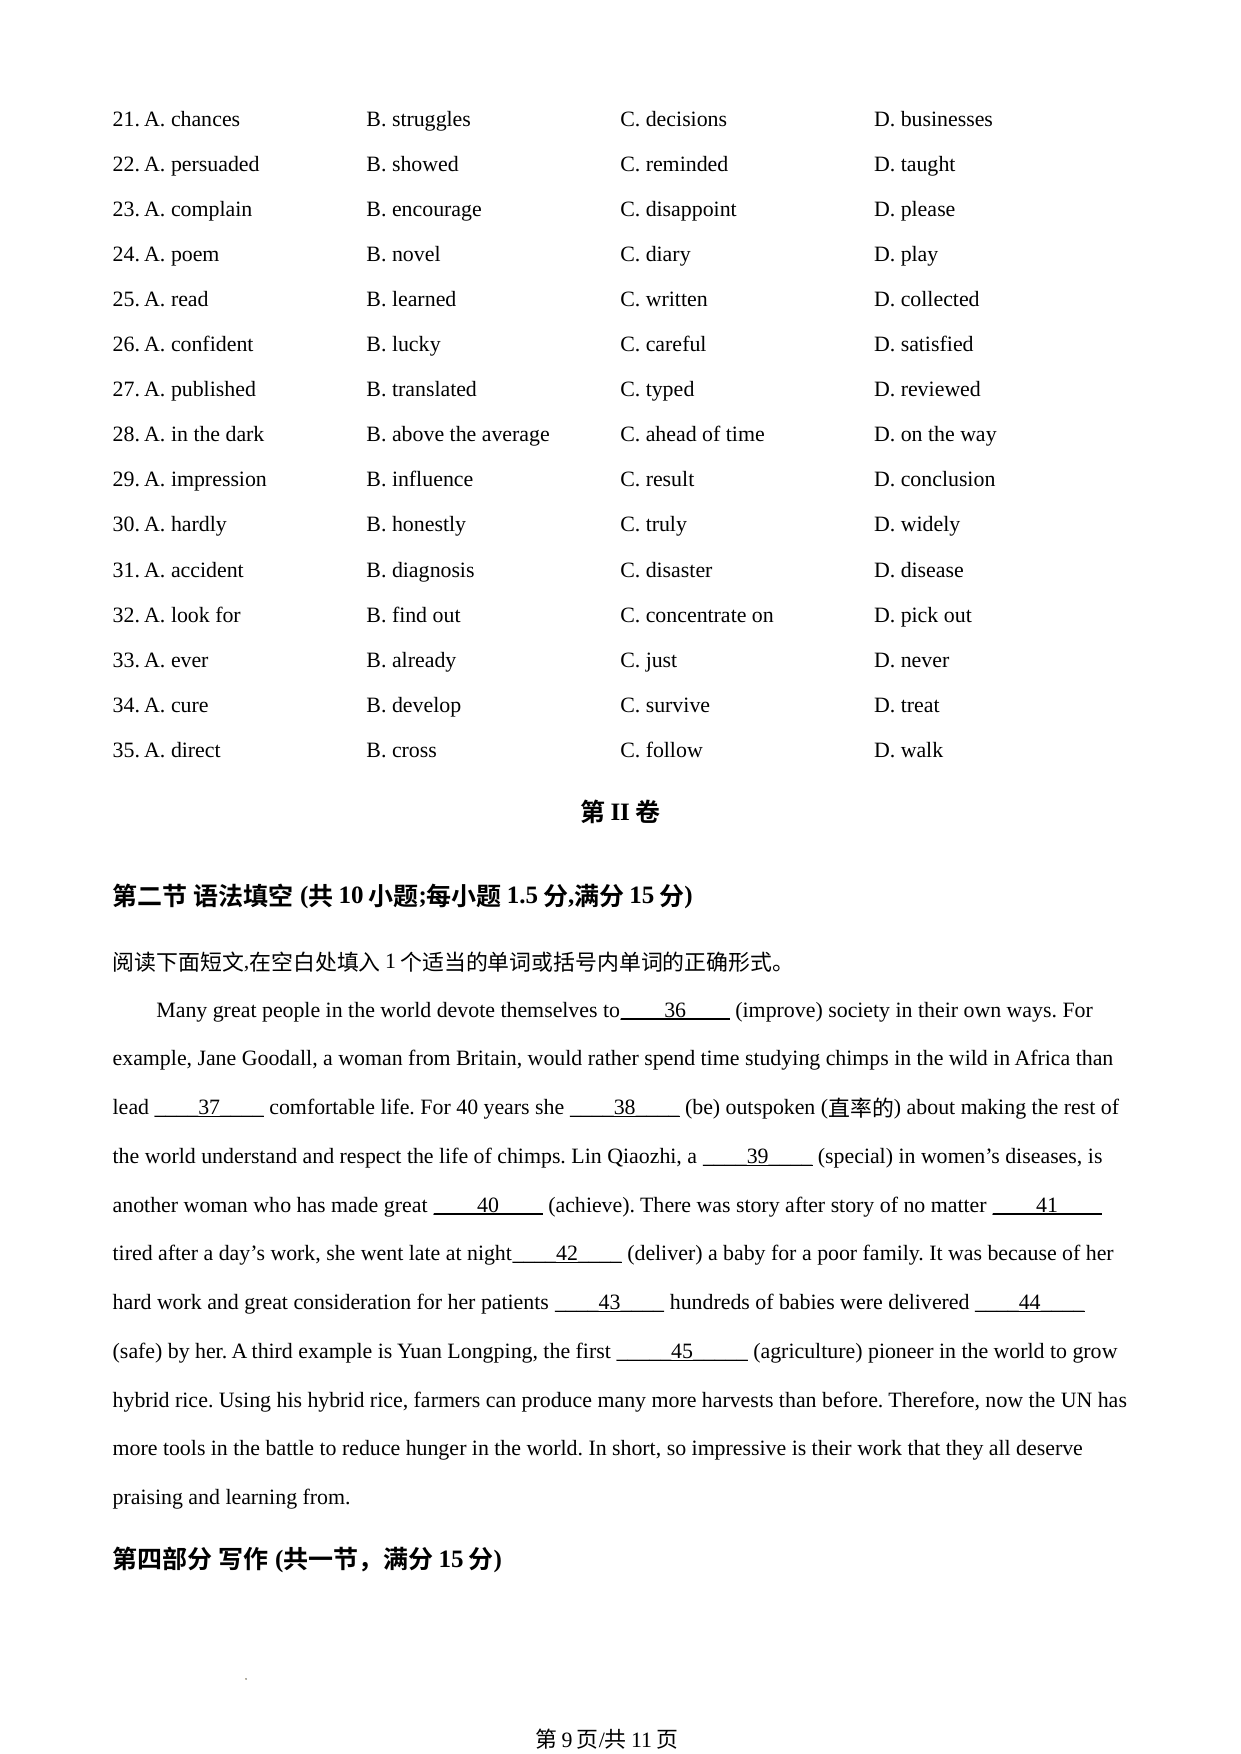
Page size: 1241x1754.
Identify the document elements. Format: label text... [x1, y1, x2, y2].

text 27. A. published B. translated C. typed D. reviewed [112, 372, 1128, 405]
text 24. A. poem B. novel C. diary D. play [112, 237, 1128, 270]
text 34. A. cure B. develop C. survive D. treat [112, 688, 1128, 721]
text 25. A. read B. learned C. written D. collected [112, 282, 1128, 315]
text 21. A. chances B. struggles C. decisions D. businesses [112, 102, 1128, 134]
text 28. A. in the dark B. above the average C. ahead of time D. on the way [112, 418, 1128, 450]
text 第四部分 写作 (共一节，满分15分) [112, 1526, 1128, 1591]
text 32. A. look for B. find out C. concentrate on D. pick out [112, 598, 1128, 631]
text 第二节 语法填空 (共10小题;每小题1.5分,满分15分) [112, 862, 1128, 927]
text 33. A. ever B. already C. just D. never [112, 643, 1128, 676]
text 阅读下面短文,在空白处填入1个适当的单词或括号内单词的正确形式。 [112, 945, 1128, 977]
text 31. A. accident B. diagnosis C. disaster D. disease [112, 553, 1128, 585]
text Many great people in the world devote themselves to____36____ (improve) society in their own ways. For example, Jane Goodall, a woman from Britain, would rather spend time studying chimps in the wild in Africa than lead ____37____ comfortable life. For 40 years she ____38____ (be) outspoken (直率的) about making the rest of the world understand and respect the life of chimps. Lin Qiaozhi, a ____39____ (special) in women’s diseases, is another woman who has made great ____40____ (achieve). There was story after story of no matter ____41____ tired after a day’s work, she went late at night____42____ (deliver) a baby for a poor family. It was because of her hard work and great consideration for her patients ____43____ hundreds of babies were delivered ____44____ (safe) by her. A third example is Yuan Longping, the first _____45_____ (agriculture) pioneer in the world to grow hybrid rice. Using his hybrid rice, farmers can produce many more harvests than before. Therefore, now the UN has more tools in the battle to reduce hunger in the world. In short, so impressive is their work that they all deserve praising and learning from. [112, 993, 1128, 1513]
text 23. A. complain B. encourage C. disappoint D. please [112, 192, 1128, 224]
text 26. A. confident B. lucky C. careful D. satisfied [112, 327, 1128, 360]
text 第II卷 [112, 778, 1128, 843]
text 29. A. impression B. influence C. result D. conclusion [112, 463, 1128, 495]
text 22. A. persuaded B. showed C. reminded D. taught [112, 147, 1128, 179]
text 30. A. hardly B. honestly C. truly D. widely [112, 508, 1128, 540]
text 35. A. direct B. cross C. follow D. walk [112, 733, 1128, 766]
